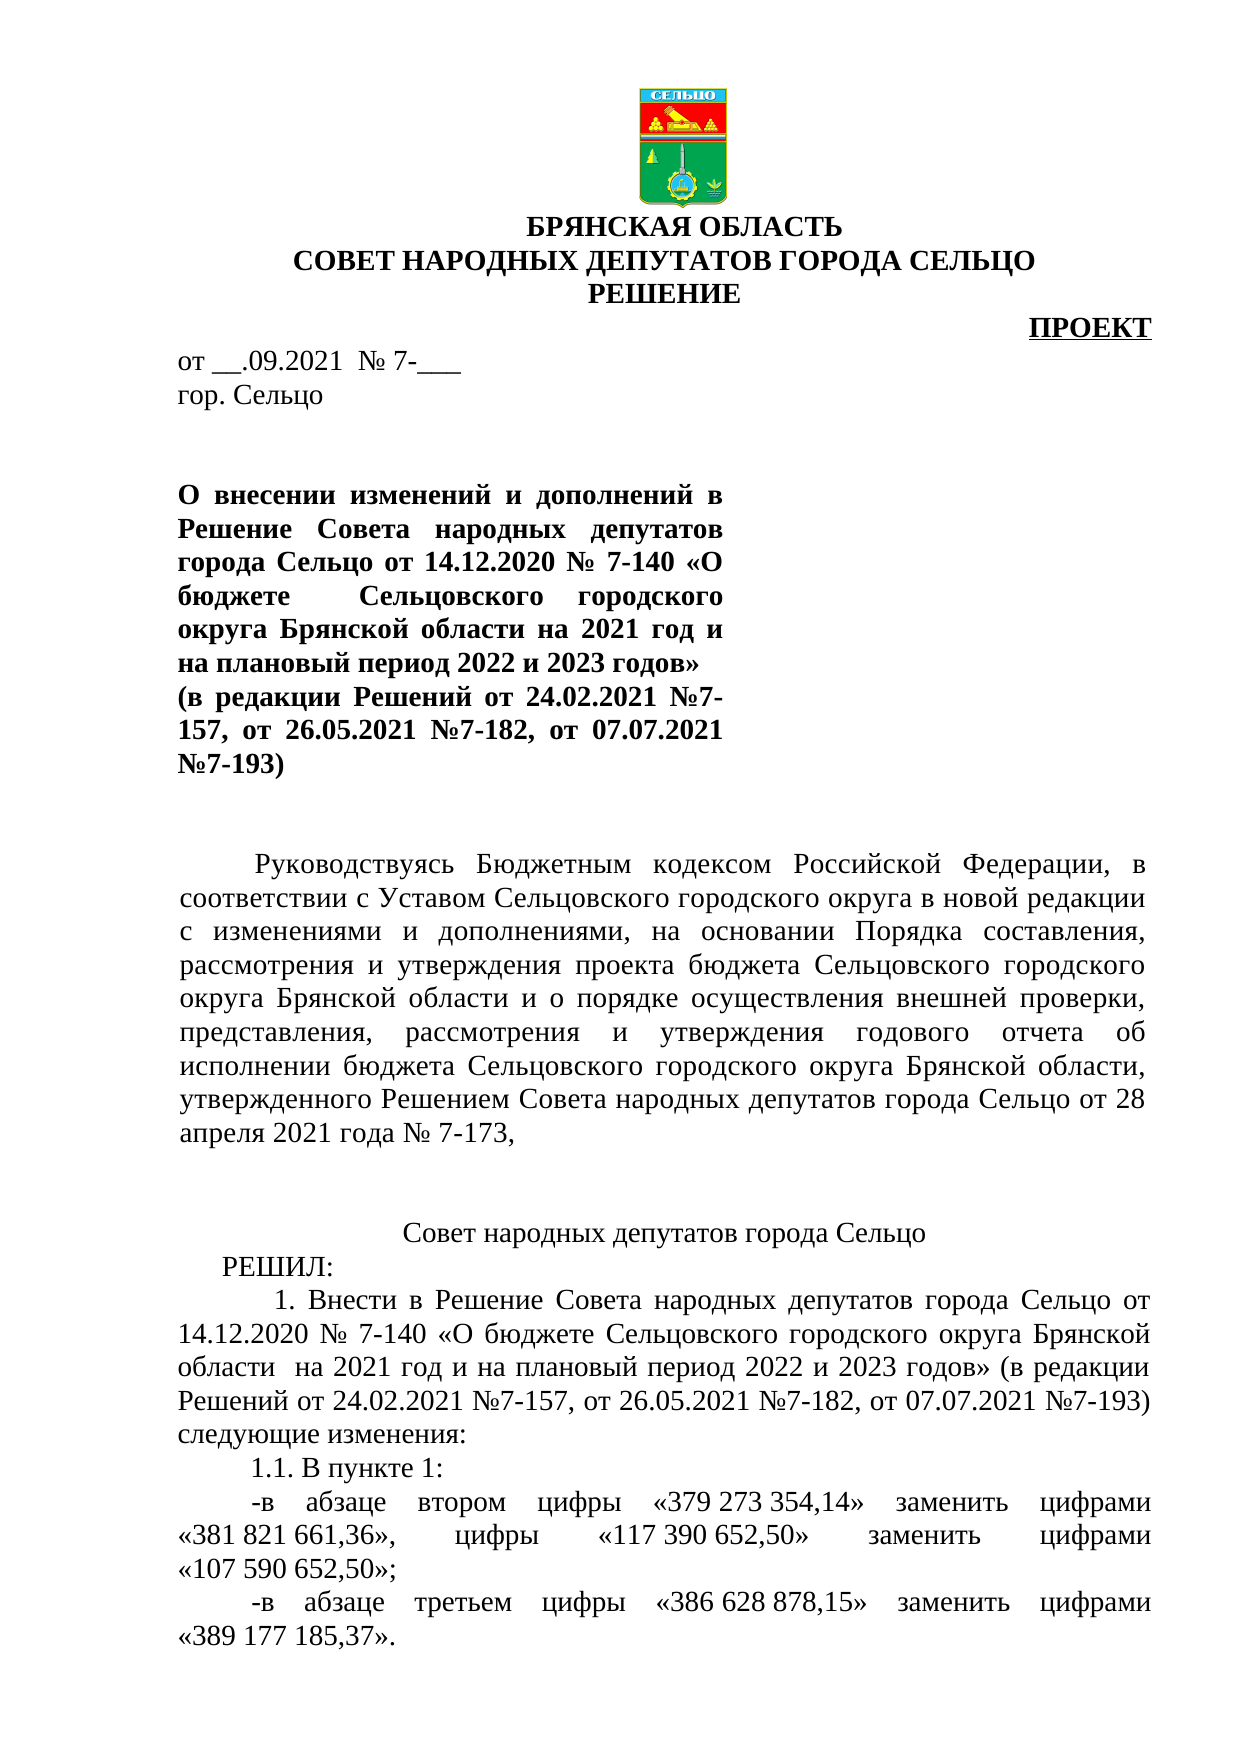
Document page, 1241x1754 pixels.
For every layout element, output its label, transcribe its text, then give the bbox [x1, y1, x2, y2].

text Совет народных депутатов города Сельцо [177, 1215, 1152, 1249]
text О внесении изменений и дополнений в Решение Совета народных депутатов города Сельцо от 14.12.2020 № 7-140 «О бюджете Сельцовского городского округа Брянской области на 2021 год и на плановый период 2022 и 2023 годов» [177, 477, 723, 679]
text 1.1. В пункте 1: [177, 1450, 1152, 1484]
text от __.09.2021 № 7-___ [177, 343, 1152, 377]
text ПРОЕКТ [177, 310, 1152, 343]
text -в абзаце втором цифры «379 273 354,14» заменить цифрами «381 821 661,36», цифры «117 390 652,50» заменить цифрами «107 590 652,50»; [177, 1484, 1152, 1584]
text СОВЕТ НАРОДНЫХ ДЕПУТАТОВ ГОРОДА СЕЛЬЦО [177, 243, 1152, 276]
title БРЯНСКАЯ ОБЛАСТЬ [218, 209, 1152, 243]
text (в редакции Решений от 24.02.2021 №7-157, от 26.05.2021 №7-182, от 07.07.2021 №7-193) [177, 679, 723, 779]
text -в абзаце третьем цифры «386 628 878,15» заменить цифрами «389 177 185,37». [177, 1584, 1152, 1651]
text гор. Сельцо [177, 377, 1152, 410]
text РЕШИЛ: 1. Внести в Решение Совета народных депутатов города Сельцо от 14.12.2020 № 7-140 «О бюджете Сельцовского городского округа Брянской области на 2021 год и на плановый период 2022 и 2023 годов» (в редакции Решений от 24.02.2021 №7-157, от 26.05.2021 №7-182, от 07.07.2021 №7-193) следующие изменения: [177, 1249, 1152, 1450]
text Руководствуясь Бюджетным кодексом Российской Федерации, в соответствии с Уставом Сельцовского городского округа в новой редакции с изменениями и дополнениями, на основании Порядка составления, рассмотрения и утверждения проекта бюджета Сельцовского городского округа Брянской области и о порядке осуществления внешней проверки, представления, рассмотрения и утверждения годового отчета об исполнении бюджета Сельцовского городского округа Брянской области, утвержденного Решением Совета народных депутатов города Сельцо от 28 апреля 2021 года № 7-173, [179, 846, 1147, 1148]
text РЕШЕНИЕ [177, 276, 1152, 310]
